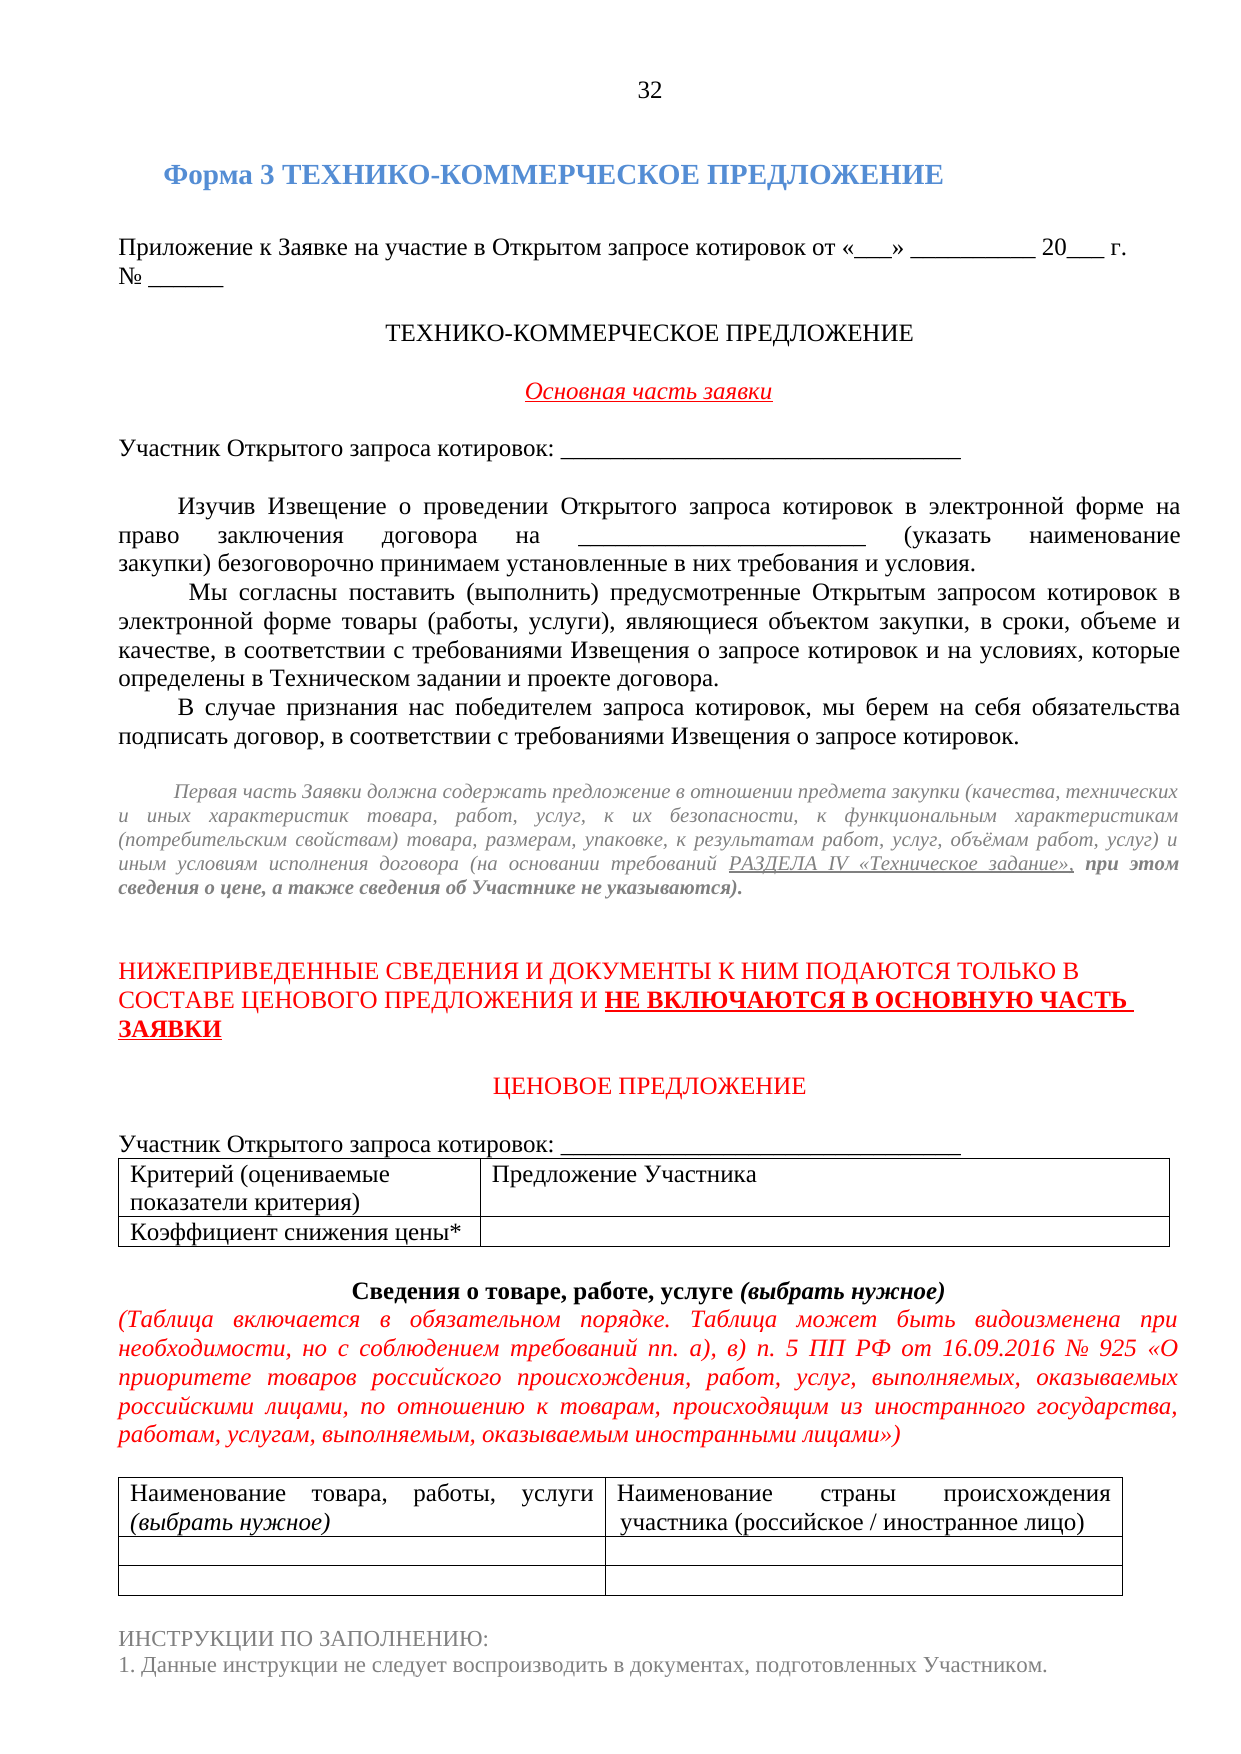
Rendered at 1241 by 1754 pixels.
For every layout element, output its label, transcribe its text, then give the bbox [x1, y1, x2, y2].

table_cell [481, 1217, 1169, 1246]
text Изучив Извещение о проведении Открытого запроса котировок в электронной форме на право заключения договора на _______________________ (указать наименование закупки) безоговорочно принимаем установленные в них требования и условия. [118, 491, 1181, 577]
table_header Наименование страны происхождения участника (российское / иностранное лицо) [606, 1478, 1122, 1536]
text Форма 3 ТЕХНИКО-КОММЕРЧЕСКОЕ ПРЕДЛОЖЕНИЕ [163, 157, 1181, 191]
text ЦЕНОВОЕ ПРЕДЛОЖЕНИЕ [118, 1071, 1181, 1100]
text (Таблица включается в обязательном порядке. Таблица может быть видоизменена при необходимости, но с соблюдением требований пп. а), в) п. 5 ПП РФ от 16.09.2016 № 925 «О приоритете товаров российского происхождения, работ, услуг, выполняемых, оказываемых российскими лицами, по отношению к товарам, происходящим из иностранного государства, работам, услугам, выполняемым, оказываемым иностранными лицами») [118, 1304, 1181, 1448]
text 1. Данные инструкции не следует воспроизводить в документах, подготовленных Участником. [118, 1651, 1181, 1678]
text ИНСТРУКЦИИ ПО ЗАПОЛНЕНИЮ: [118, 1625, 1181, 1651]
text Участник Открытого запроса котировок: ________________________________ [118, 433, 1181, 462]
text Сведения о товаре, работе, услуге (выбрать нужное) [118, 1276, 1181, 1304]
table_cell [606, 1537, 1122, 1565]
table_cell [606, 1566, 1122, 1595]
text Основная часть заявки [118, 376, 1181, 405]
text Участник Открытого запроса котировок: ________________________________ [118, 1129, 1181, 1158]
table_header Критерий (оцениваемые показатели критерия) [119, 1159, 480, 1216]
table_header Наименование товара, работы, услуги (выбрать нужное) [119, 1478, 605, 1536]
table_header Предложение Участника [481, 1159, 1169, 1216]
table_cell [119, 1537, 605, 1565]
table_cell Коэффициент снижения цены* [119, 1217, 480, 1246]
text № ______ [118, 261, 1181, 290]
text ТЕХНИКО-КОММЕРЧЕСКОЕ ПРЕДЛОЖЕНИЕ [118, 318, 1181, 347]
text Мы согласны поставить (выполнить) предусмотренные Открытым запросом котировок в электронной форме товары (работы, услуги), являющиеся объектом закупки, в сроки, объеме и качестве, в соответствии с требованиями Извещения о запросе котировок и на условиях, которые определены в Техническом задании и проекте договора. [118, 577, 1181, 692]
text Первая часть Заявки должна содержать предложение в отношении предмета закупки (качества, технических и иных характеристик товара, работ, услуг, к их безопасности, к функциональным характеристикам (потребительским свойствам) товара, размерам, упаковке, к результатам работ, услуг, объёмам работ, услуг) и иным условиям исполнения договора (на основании требований РАЗДЕЛА IV «Техническое задание», при этом сведения о цене, а также сведения об Участнике не указываются). [118, 778, 1181, 899]
text НИЖЕПРИВЕДЕННЫЕ СВЕДЕНИЯ И ДОКУМЕНТЫ К НИМ ПОДАЮТСЯ ТОЛЬКО В СОСТАВЕ ЦЕНОВОГО ПРЕДЛОЖЕНИЯ И НЕ ВКЛЮЧАЮТСЯ В ОСНОВНУЮ ЧАСТЬ ЗАЯВКИ [118, 956, 1181, 1043]
table_cell [119, 1566, 605, 1595]
text Приложение к Заявке на участие в Открытом запросе котировок от «___» __________ 20___ г. [118, 232, 1181, 261]
text В случае признания нас победителем запроса котировок, мы берем на себя обязательства подписать договор, в соответствии с требованиями Извещения о запросе котировок. [118, 692, 1181, 750]
